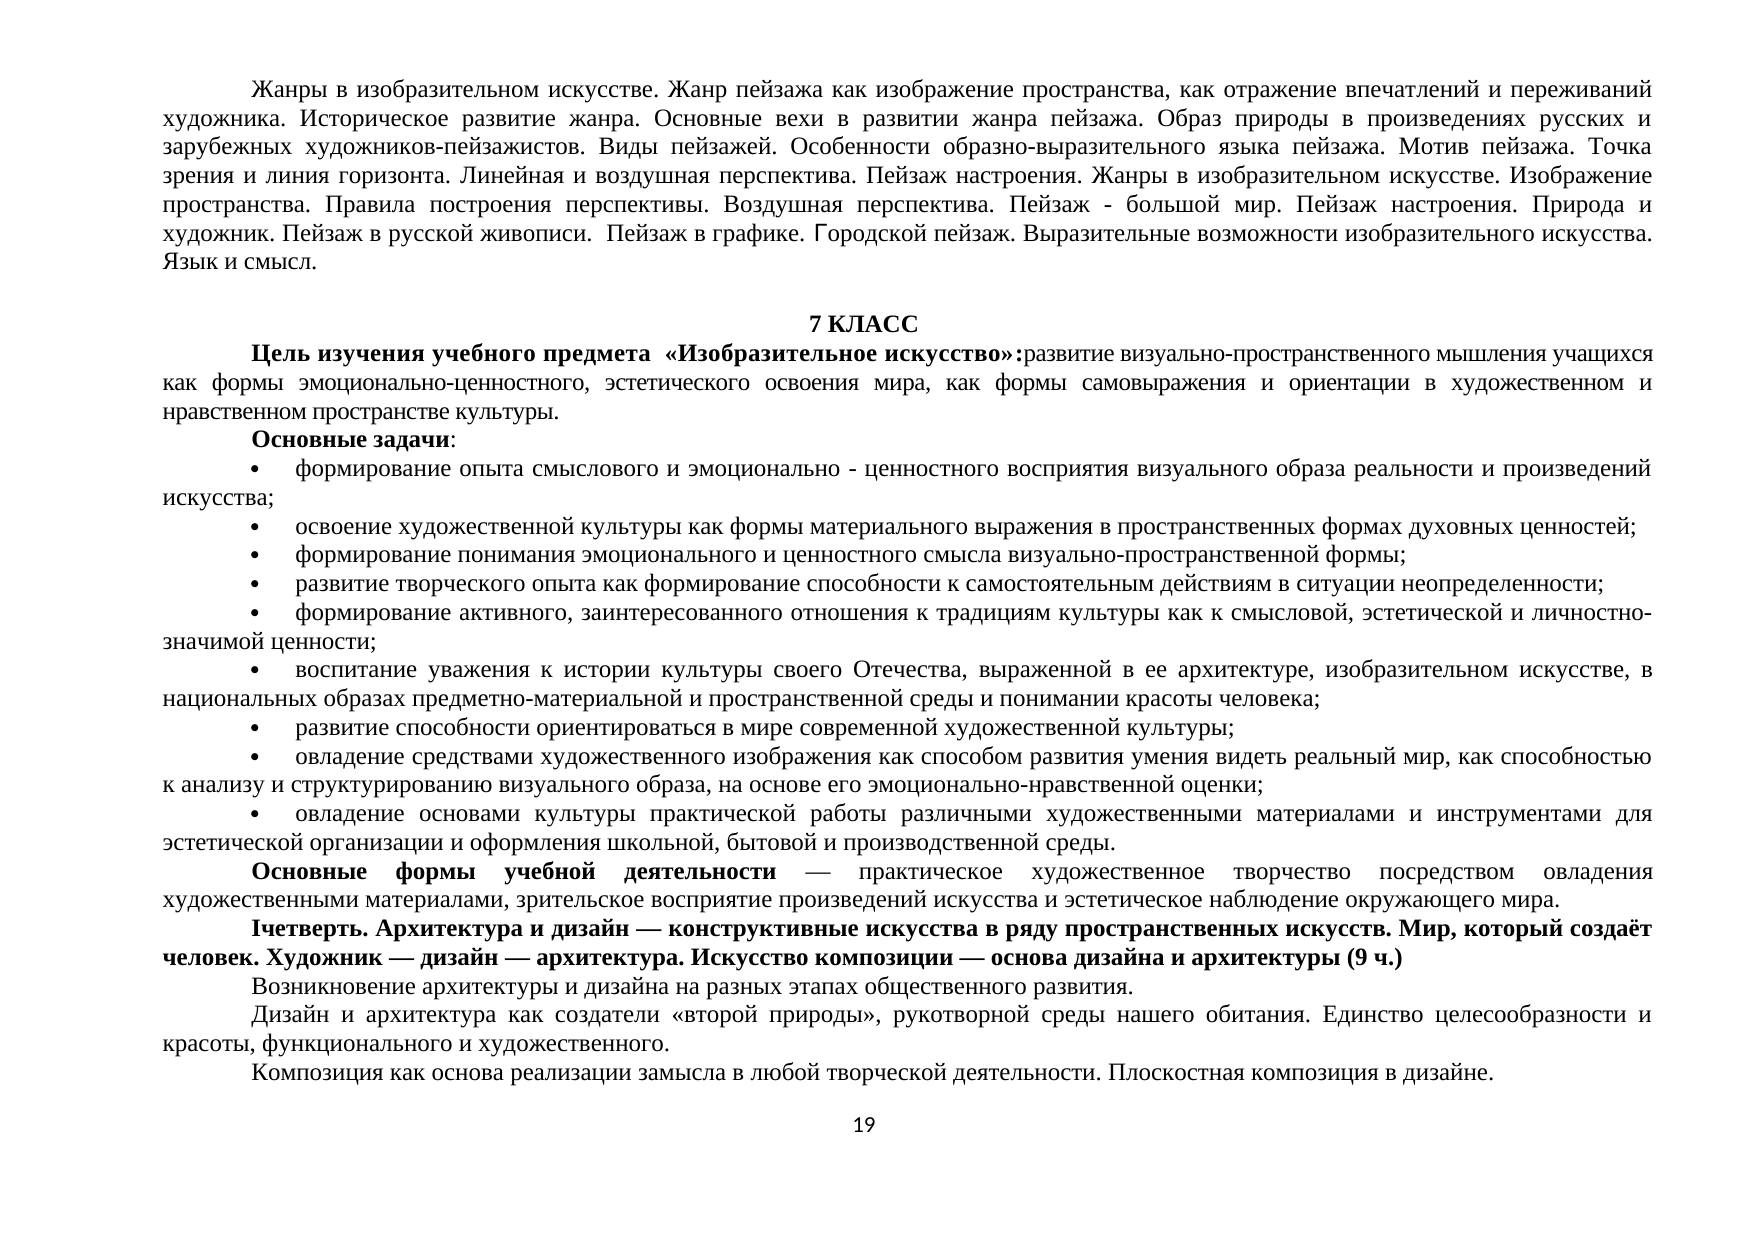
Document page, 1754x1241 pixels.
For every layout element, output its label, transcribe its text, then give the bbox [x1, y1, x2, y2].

list формирование активного, заинтересованного отношения к традициям культуры как к смысловой, эстетической и личностно-значимой ценности; [162, 597, 1653, 654]
list формирование опыта смыслового и эмоционально - ценностного восприятия визуального образа реальности и произведений искусства; [162, 453, 1653, 511]
text Цель изучения учебного предмета «Изобразительное искусство»:развитие визуально-пространственного мышления учащихся как формы эмоционально-ценностного, эстетического освоения мира, как формы самовыражения и ориентации в художественном и нравственном пространстве культуры. [162, 338, 1653, 424]
list развитие способности ориентироваться в мире современной художественной культуры; [162, 712, 1653, 741]
text Жанры в изобразительном искусстве. Жанр пейзажа как изображение пространства, как отражение впечатлений и переживаний художника. Историческое развитие жанра. Основные вехи в развитии жанра пейзажа. Образ природы в произведениях русских и зарубежных художников-пейзажистов. Виды пейзажей. Особенности образно-выразительного языка пейзажа. Мотив пейзажа. Точка зрения и линия горизонта. Линейная и воздушная перспектива. Пейзаж настроения. Жанры в изобразительном искусстве. Изображение пространства. Правила построения перспективы. Воздушная перспектива. Пейзаж - большой мир. Пейзаж настроения. Природа и художник. Пейзаж в русской живописи. Пейзаж в графике. Городской пейзаж. Выразительные возможности изобразительного искусства. Язык и смысл. [162, 74, 1653, 275]
text Основные задачи: [162, 424, 1653, 453]
text Основные формы учебной деятельности — практическое художественное творчество посредством овладения художественными материалами, зрительское восприятие произведений искусства и эстетическое наблюдение окружающего мира. [162, 856, 1653, 913]
text Iчетверть. Архитектура и дизайн — конструктивные искусства в ряду пространственных искусств. Мир, который создаёт человек. Художник — дизайн — архитектура. Искусство композиции — основа дизайна и архитектуры (9 ч.) [162, 913, 1653, 971]
text Дизайн и архитектура как создатели «второй природы», рукотворной среды нашего обитания. Единство целесообразности и красоты, функционального и художественного. [162, 999, 1653, 1057]
list формирование понимания эмоционального и ценностного смысла визуально-пространственной формы; [162, 539, 1653, 568]
list овладение основами культуры практической работы различными художественными материалами и инструментами для эстетической организации и оформления школьной, бытовой и производственной среды. [162, 798, 1653, 856]
text Возникновение архитектуры и дизайна на разных этапах общественного развития. [162, 971, 1653, 999]
list 7 КЛАСС [74, 304, 1653, 338]
list воспитание уважения к истории культуры своего Отечества, выраженной в ее архитектуре, изобразительном искусстве, в национальных образах предметно-материальной и пространственной среды и понимании красоты человека; [162, 654, 1653, 712]
list овладение средствами художественного изображения как способом развития умения видеть реальный мир, как способностью к анализу и структурированию визуального образа, на основе его эмоционально-нравственной оценки; [162, 741, 1653, 798]
text Композиция как основа реализации замысла в любой творческой деятельности. Плоскостная композиция в дизайне. [162, 1057, 1653, 1086]
list освоение художественной культуры как формы материального выражения в пространственных формах духовных ценностей; [162, 511, 1653, 539]
list развитие творческого опыта как формирование способности к самостоятельным действиям в ситуации неопределенности; [162, 568, 1653, 597]
